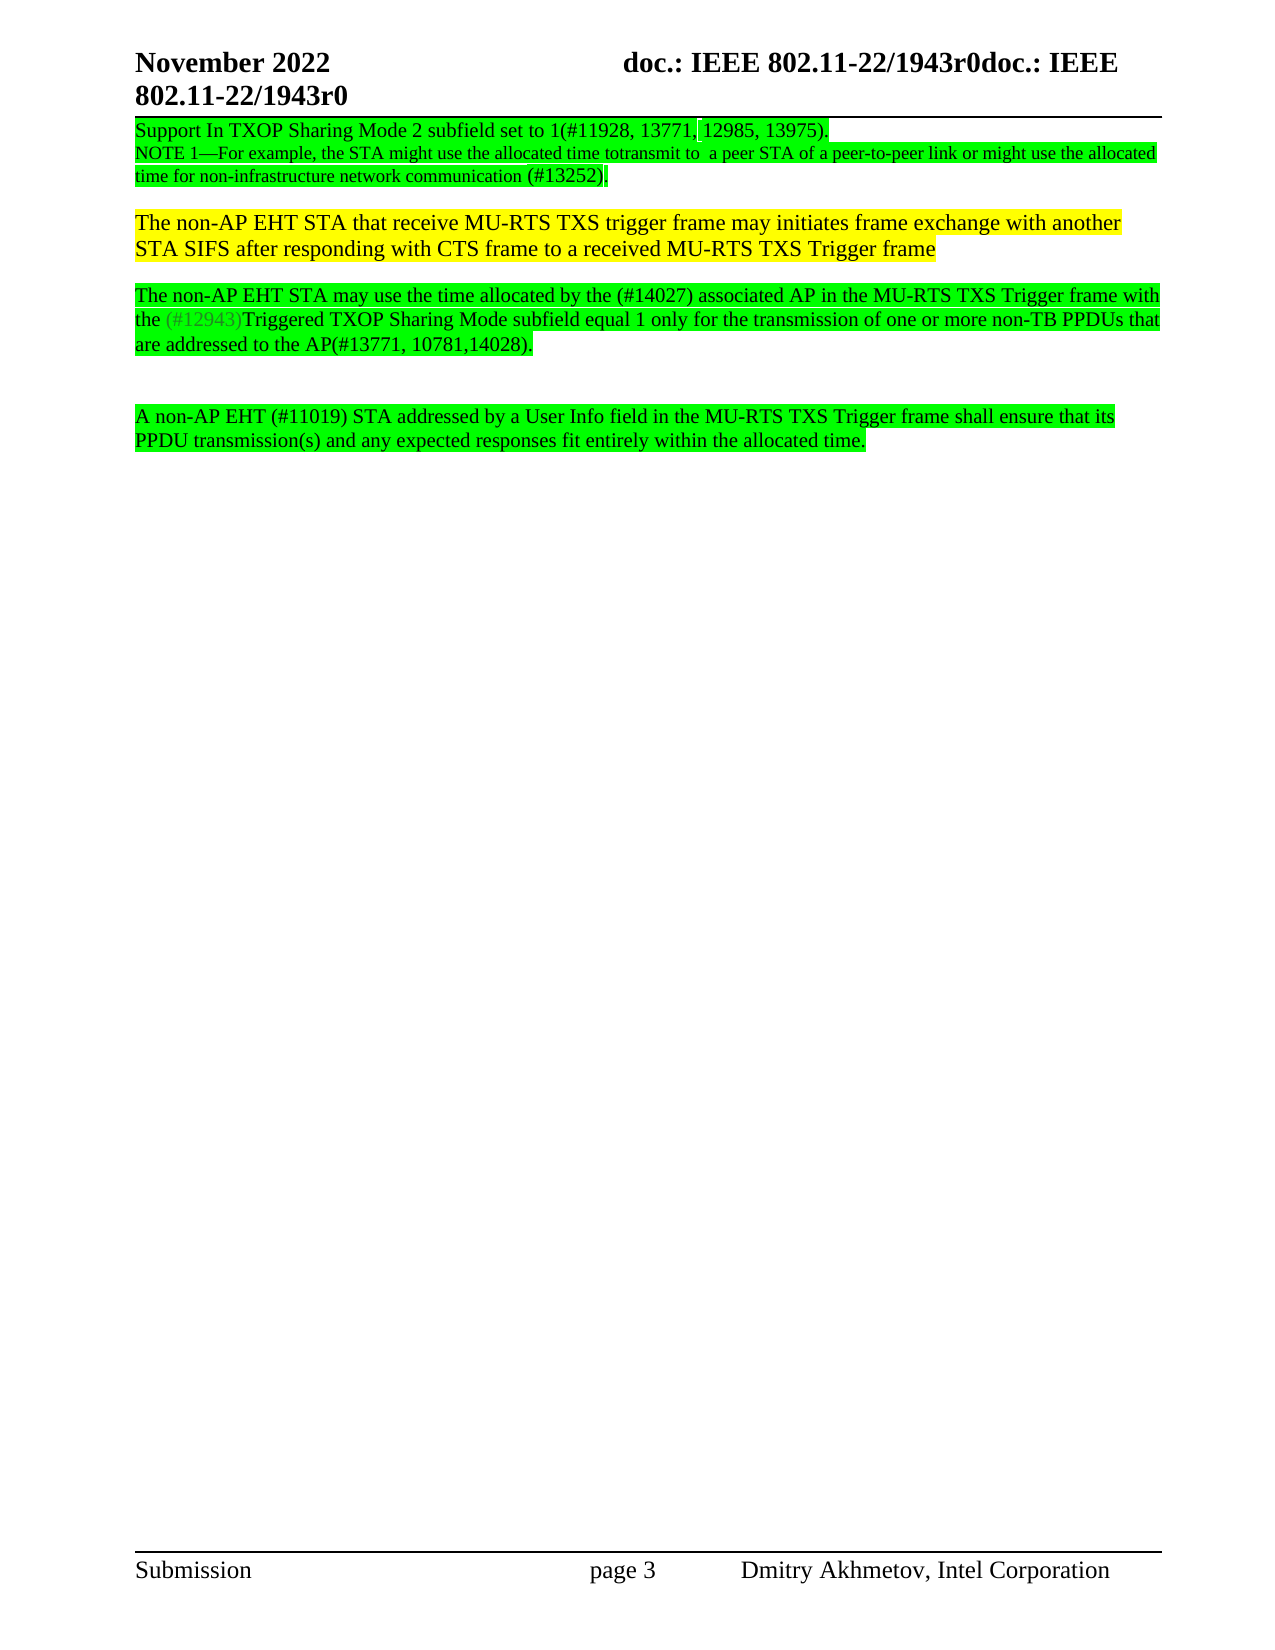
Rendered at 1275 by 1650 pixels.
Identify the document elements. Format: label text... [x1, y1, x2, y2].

text The non-AP EHT STA that receive MU-RTS TXS trigger frame may initiates frame exchange with another STA SIFS after responding with CTS frame to a received MU-RTS TXS Trigger frame [936, 209, 1162, 262]
text The non-AP EHT STA may use the time allocated by the (#14027) associated AP in the MU-RTS TXS Trigger frame with the (#12943)Triggered TXOP Sharing Mode subfield equal 1 only for the transmission of one or more non-TB PPDUs that are addressed to the AP(#13771, 10781,14028). [135, 262, 1162, 356]
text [135, 118, 1162, 187]
text A non-AP EHT (#11019) STA addressed by a User Info field in the MU-RTS TXS Trigger frame shall ensure that its PPDU transmission(s) and any expected responses fit entirely within the allocated time. [135, 379, 1162, 452]
